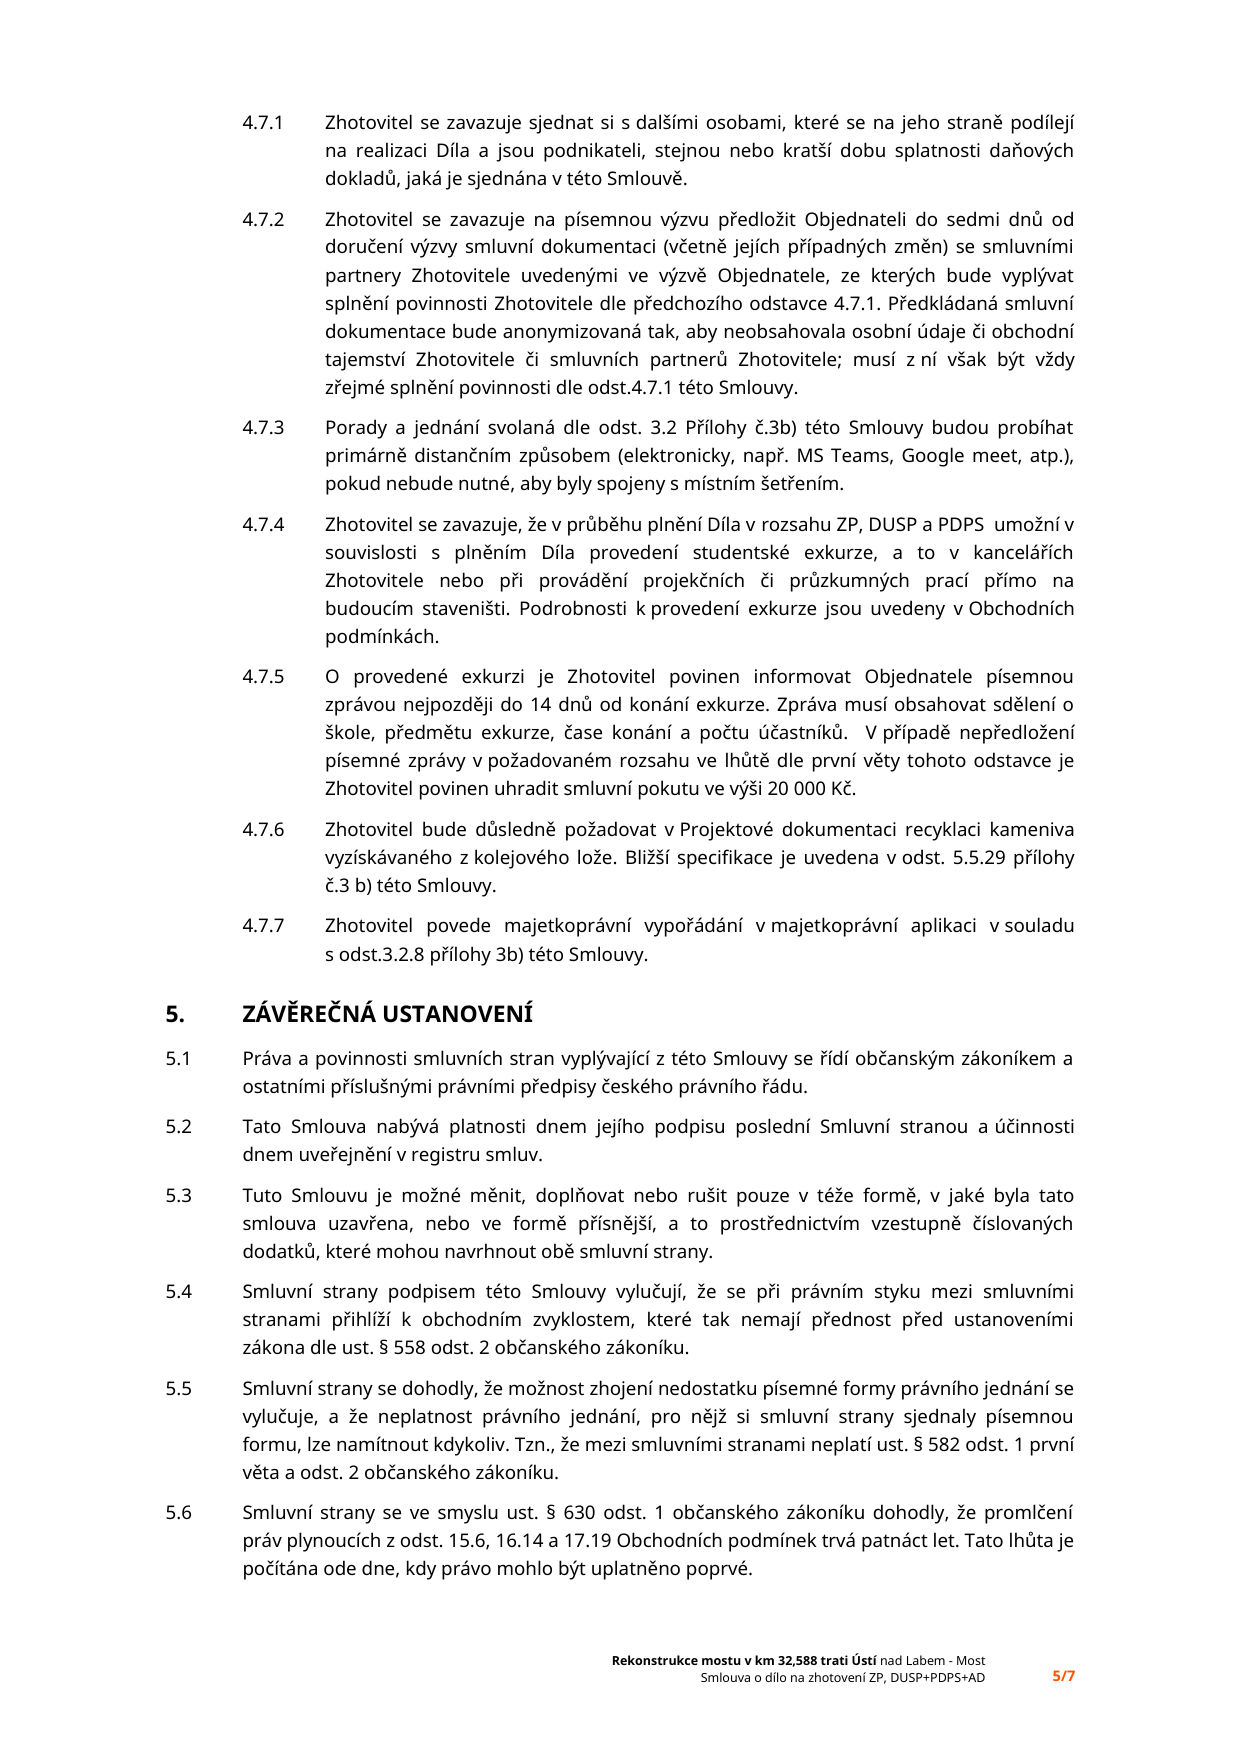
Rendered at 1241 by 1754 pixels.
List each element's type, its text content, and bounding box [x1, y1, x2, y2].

text Zhotovitel se zavazuje sjednat si s dalšími osobami, které se na jeho straně podílejí na realizaci Díla a jsou podnikateli, stejnou nebo kratší dobu splatnosti daňových dokladů, jaká je sjednána v této Smlouvě. [242, 109, 1075, 191]
text Porady a jednání svolaná dle odst. 3.2 Přílohy č.3b) této Smlouvy budou probíhat primárně distančním způsobem (elektronicky, např. MS Teams, Google meet, atp.), pokud nebude nutné, aby byly spojeny s místním šetřením. [242, 414, 1075, 496]
text O provedené exkurzi je Zhotovitel povinen informovat Objednatele písemnou zprávou nejpozději do 14 dnů od konání exkurze. Zpráva musí obsahovat sdělení o škole, předmětu exkurze, čase konání a počtu účastníků. V případě nepředložení písemné zprávy v požadovaném rozsahu ve lhůtě dle první věty tohoto odstavce je Zhotovitel povinen uhradit smluvní pokutu ve výši 20 000 Kč. [242, 664, 1075, 801]
text Smluvní strany se ve smyslu ust. § 630 odst. 1 občanského zákoníku dohodly, že promlčení práv plynoucích z odst. 15.6, 16.14 a 17.19 Obchodních podmínek trvá patnáct let. Tato lhůta je počítána ode dne, kdy právo mohlo být uplatněno poprvé. [165, 1500, 1075, 1581]
text Smluvní strany podpisem této Smlouvy vylučují, že se při právním styku mezi smluvními stranami přihlíží k obchodním zvyklostem, které tak nemají přednost před ustanoveními zákona dle ust. § 558 odst. 2 občanského zákoníku. [165, 1278, 1075, 1360]
text Smluvní strany se dohodly, že možnost zhojení nedostatku písemné formy právního jednání se vylučuje, a že neplatnost právního jednání, pro nějž si smluvní strany sjednaly písemnou formu, lze namítnout kdykoliv. Tzn., že mezi smluvními stranami neplatí ust. § 582 odst. 1 první věta a odst. 2 občanského zákoníku. [165, 1375, 1075, 1485]
text Zhotovitel povede majetkoprávní vypořádání v majetkoprávní aplikaci v souladu s odst.3.2.8 přílohy 3b) této Smlouvy. [242, 913, 1075, 966]
text Tato Smlouva nabývá platnosti dnem jejího podpisu poslední Smluvní stranou a účinnosti dnem uveřejnění v registru smluv. [165, 1113, 1075, 1167]
text Tuto Smlouvu je možné měnit, doplňovat nebo rušit pouze v téže formě, v jaké byla tato smlouva uzavřena, nebo ve formě přísnější, a to prostřednictvím vzestupně číslovaných dodatků, které mohou navrhnout obě smluvní strany. [165, 1182, 1075, 1263]
text ZÁVĚREČNÁ USTANOVENÍ [165, 998, 1075, 1029]
text Zhotovitel bude důsledně požadovat v Projektové dokumentaci recyklaci kameniva vyzískávaného z kolejového lože. Bližší specifikace je uvedena v odst. 5.5.29 přílohy č.3 b) této Smlouvy. [242, 816, 1075, 898]
text Práva a povinnosti smluvních stran vyplývající z této Smlouvy se řídí občanským zákoníkem a ostatními příslušnými právními předpisy českého právního řádu. [165, 1045, 1075, 1098]
text Zhotovitel se zavazuje, že v průběhu plnění Díla v rozsahu ZP, DUSP a PDPS umožní v souvislosti s plněním Díla provedení studentské exkurze, a to v kancelářích Zhotovitele nebo při provádění projekčních či průzkumných prací přímo na budoucím staveništi. Podrobnosti k provedení exkurze jsou uvedeny v Obchodních podmínkách. [242, 511, 1075, 649]
text Zhotovitel se zavazuje na písemnou výzvu předložit Objednateli do sedmi dnů od doručení výzvy smluvní dokumentaci (včetně jejích případných změn) se smluvními partnery Zhotovitele uvedenými ve výzvě Objednatele, ze kterých bude vyplývat splnění povinnosti Zhotovitele dle předchozího odstavce 4.7.1. Předkládaná smluvní dokumentace bude anonymizovaná tak, aby neobsahovala osobní údaje či obchodní tajemství Zhotovitele či smluvních partnerů Zhotovitele; musí z ní však být vždy zřejmé splnění povinnosti dle odst.4.7.1 této Smlouvy. [242, 206, 1075, 399]
